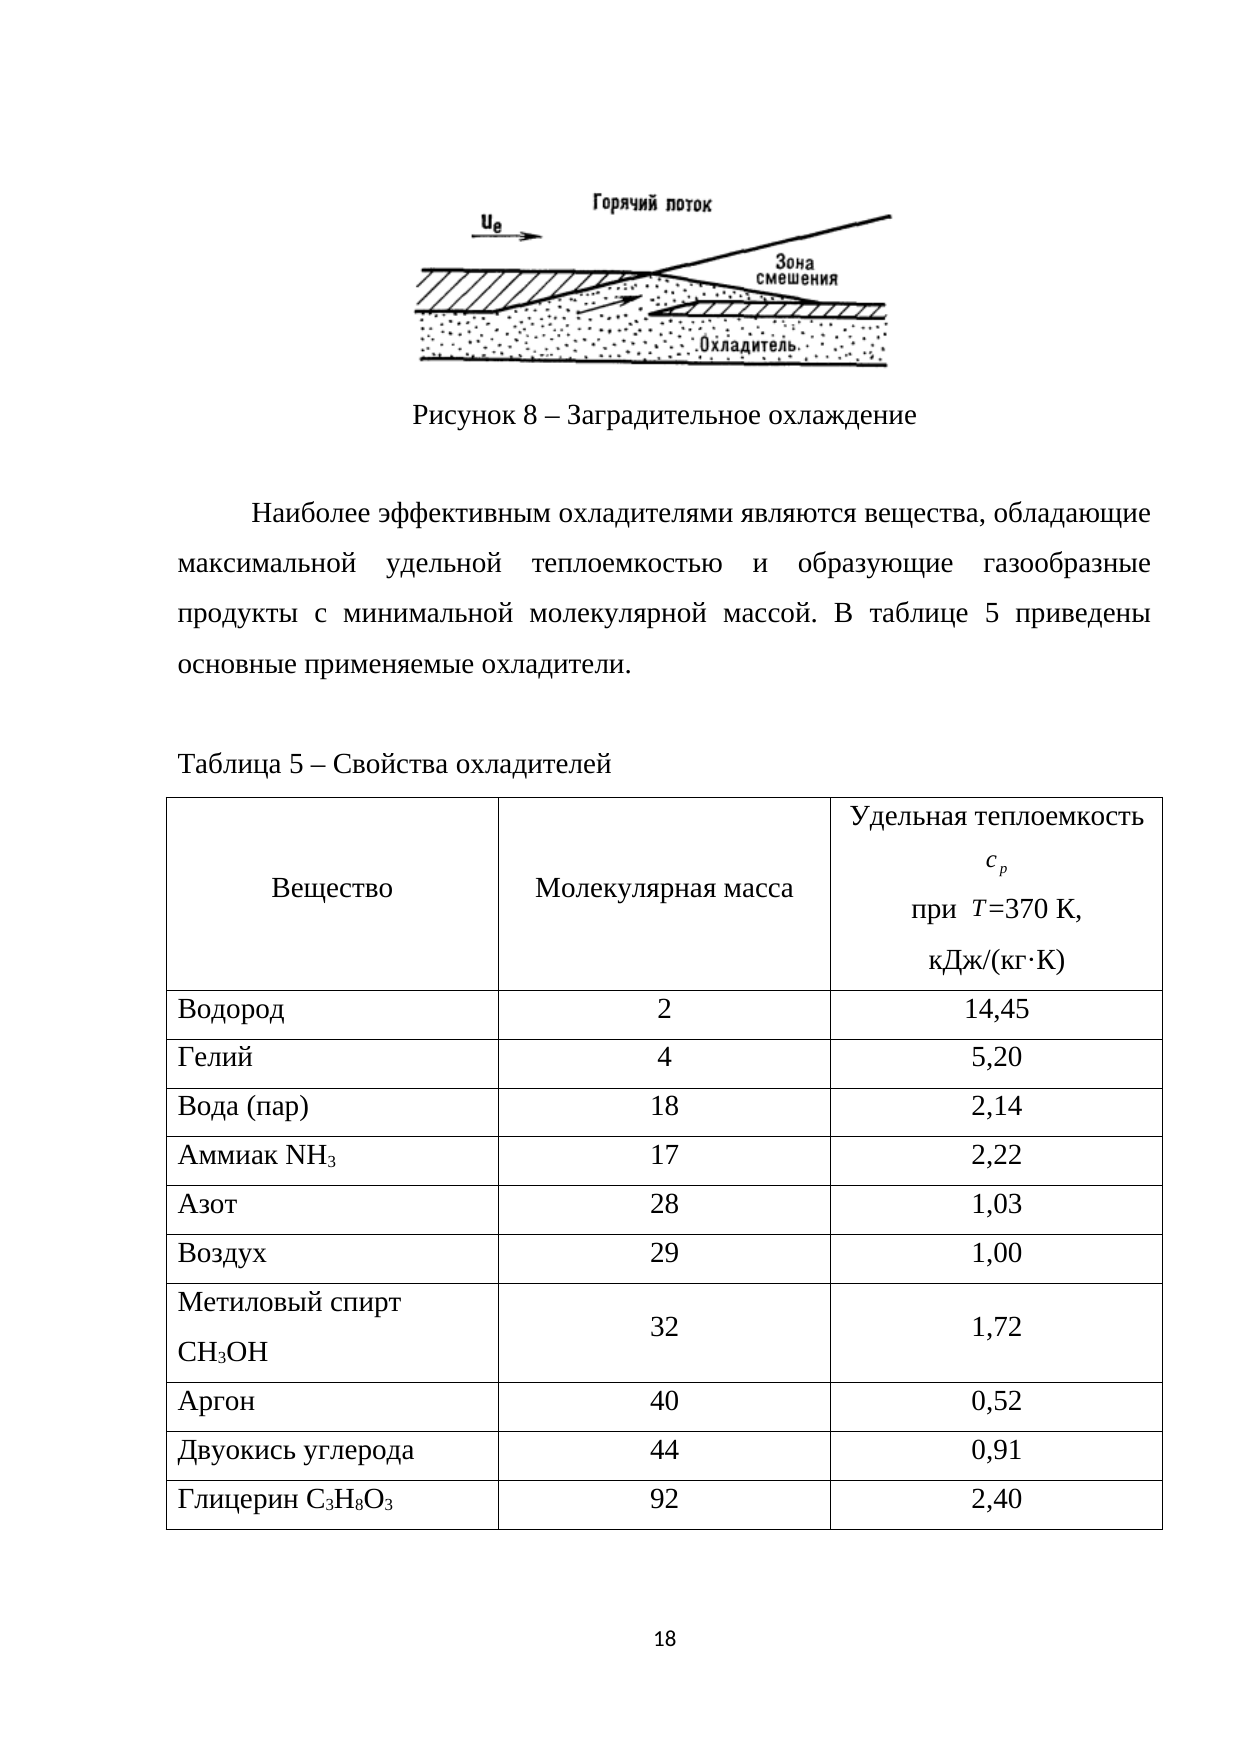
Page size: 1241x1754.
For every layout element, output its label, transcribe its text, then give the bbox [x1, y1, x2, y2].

table_cell Двуокись углерода [167, 1432, 498, 1480]
table_cell 2,14 [831, 1089, 1162, 1136]
table_cell Водород [167, 991, 498, 1038]
table_cell 14,45 [831, 991, 1162, 1038]
table_cell 18 [499, 1089, 830, 1136]
table_cell Рисунок 8 – Заградительное охлаждение [166, 397, 1163, 445]
table_cell Аммиак NH3 [167, 1137, 498, 1185]
table_cell 28 [499, 1186, 830, 1234]
table_cell 2,40 [831, 1481, 1162, 1528]
table_cell 1,03 [831, 1186, 1162, 1234]
table_cell 44 [499, 1432, 830, 1480]
text Наиболее эффективным охладителями являются вещества, обладающие максимальной удельной теплоемкостью и образующие газообразные продукты с минимальной молекулярной массой. В таблице 5 приведены основные применяемые охладители. [177, 495, 1152, 679]
table_cell 0,91 [831, 1432, 1162, 1480]
table_header [166, 155, 1163, 397]
table_cell Метиловый спирт CH3OH [167, 1284, 498, 1382]
table_cell 2,22 [831, 1137, 1162, 1185]
table_header Вещество [167, 798, 498, 990]
table_cell 92 [499, 1481, 830, 1528]
table_cell Воздух [167, 1235, 498, 1283]
table_cell 40 [499, 1383, 830, 1431]
table_cell Аргон [167, 1383, 498, 1431]
table_header Молекулярная масса [499, 798, 830, 990]
table_cell Азот [167, 1186, 498, 1234]
table_cell 1,00 [831, 1235, 1162, 1283]
table_cell Вода (пар) [167, 1089, 498, 1136]
picture [405, 154, 924, 383]
table_cell Гелий [167, 1040, 498, 1087]
table_cell 29 [499, 1235, 830, 1283]
table_header Удельная теплоемкость при =370 К, кДж/(кг·К) [831, 798, 1162, 990]
table_cell 32 [499, 1284, 830, 1382]
table_cell Глицерин C3H8O3 [167, 1481, 498, 1528]
table_cell 0,52 [831, 1383, 1162, 1431]
table_cell 4 [499, 1040, 830, 1087]
table_cell 17 [499, 1137, 830, 1185]
table_cell 2 [499, 991, 830, 1038]
table_cell 5,20 [831, 1040, 1162, 1087]
text Таблица 5 – Свойства охладителей [177, 747, 1152, 780]
table_cell 1,72 [831, 1284, 1162, 1382]
